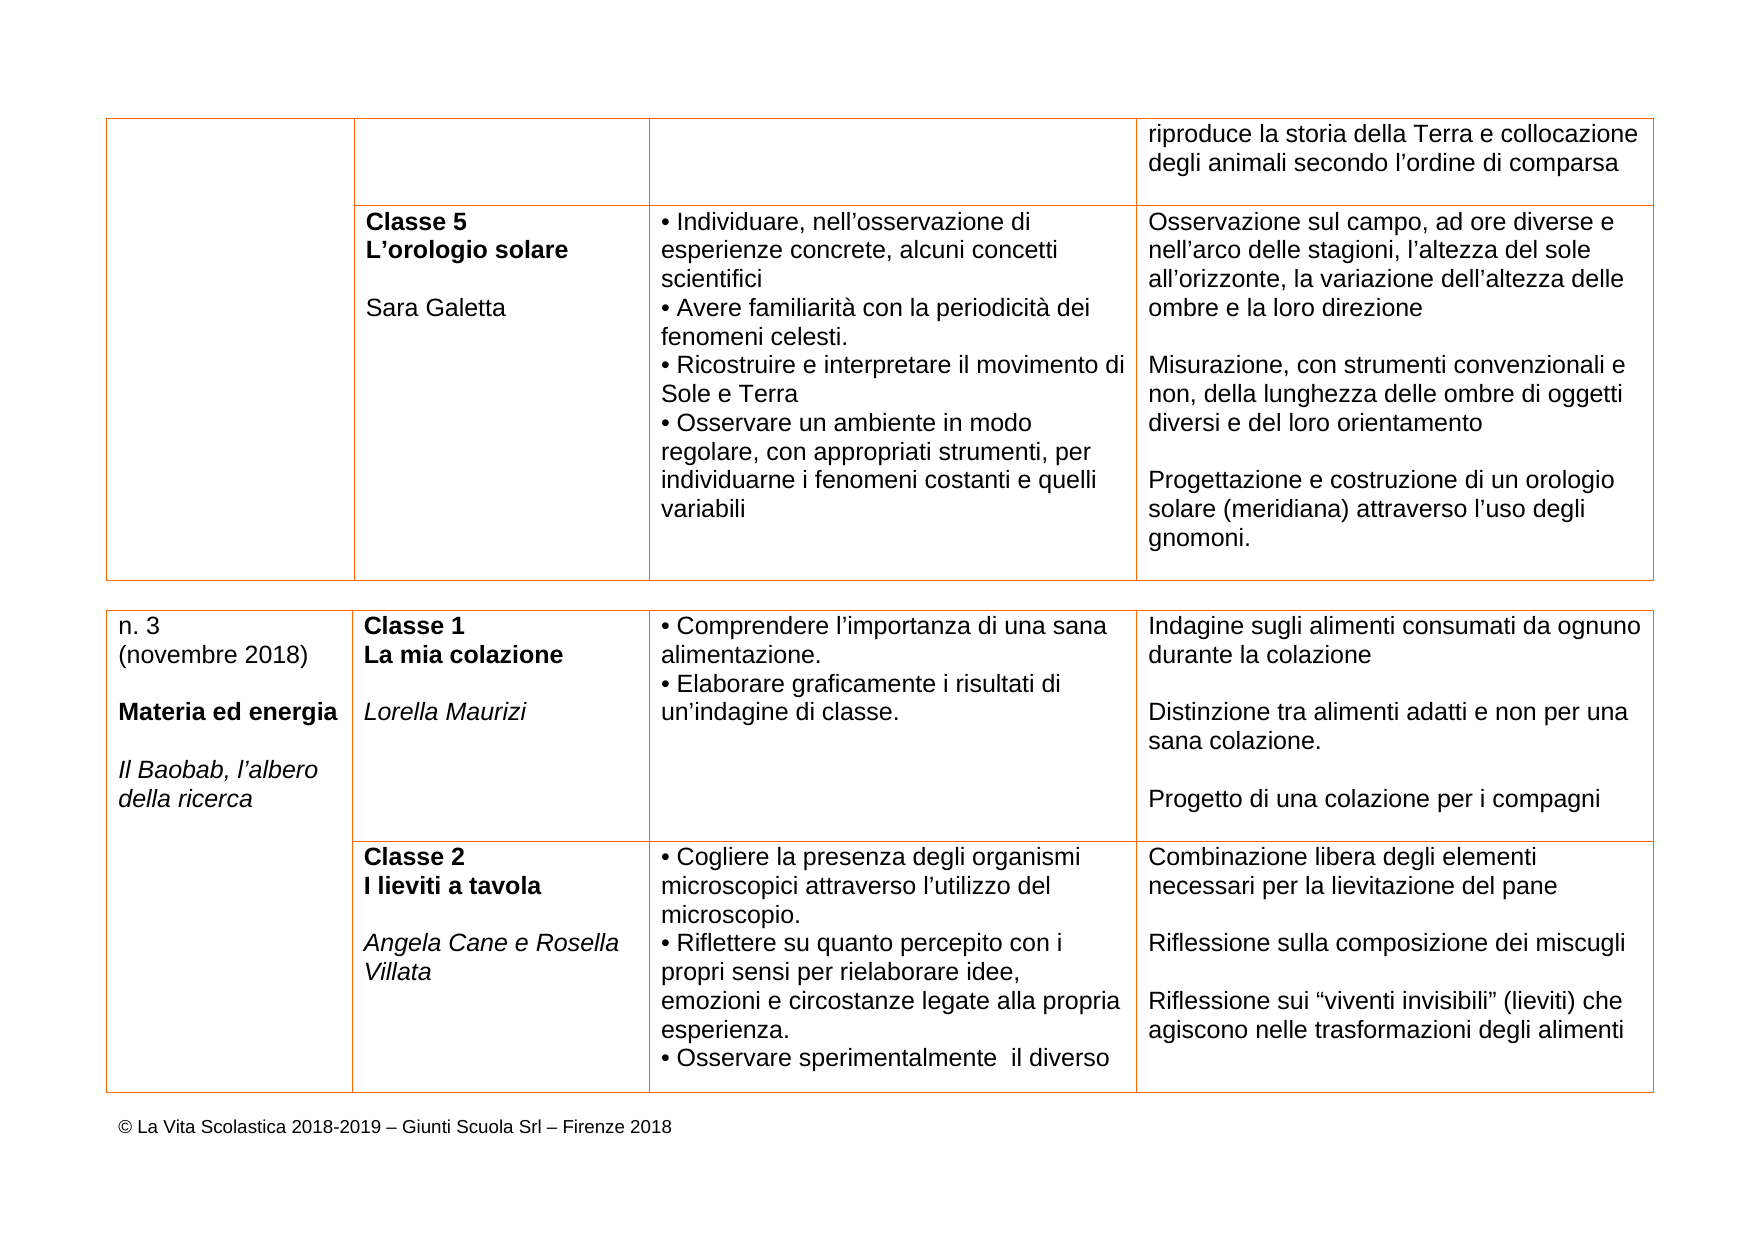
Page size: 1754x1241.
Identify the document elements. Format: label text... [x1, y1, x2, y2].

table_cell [353, 842, 649, 1092]
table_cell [1137, 119, 1653, 205]
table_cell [650, 119, 1136, 205]
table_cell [650, 842, 1136, 1092]
table_header Indagine sugli alimenti consumati da ognuno durante la colazione Distinzione tra alimenti adatti e non per una sana colazione. Progetto di una colazione per i compagni [1137, 611, 1653, 841]
table_header Classe 1 La mia colazione Lorella Maurizi [353, 611, 649, 841]
table_header n. 3 (novembre 2018) Materia ed energia Il Baobab, l’albero della ricerca [107, 611, 352, 1092]
table_cell • Individuare, nell’osservazione di esperienze concrete, alcuni concetti scientifici • Avere familiarità con la periodicità dei fenomeni celesti. • Ricostruire e interpretare il movimento di Sole e Terra • Osservare un ambiente in modo regolare, con appropriati strumenti, per individuarne i fenomeni costanti e quelli variabili [650, 206, 1136, 580]
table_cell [355, 119, 649, 205]
table_header • Comprendere l’importanza di una sana alimentazione. • Elaborare graficamente i risultati di un’indagine di classe. [650, 611, 1136, 841]
table_cell Classe 5 L’orologio solare Sara Galetta [355, 206, 649, 580]
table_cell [1137, 842, 1653, 1092]
table_cell Osservazione sul campo, ad ore diverse e nell’arco delle stagioni, l’altezza del sole all’orizzonte, la variazione dell’altezza delle ombre e la loro direzione Misurazione, con strumenti convenzionali e non, della lunghezza delle ombre di oggetti diversi e del loro orientamento Progettazione e costruzione di un orologio solare (meridiana) attraverso l’uso degli gnomoni. [1137, 206, 1653, 580]
